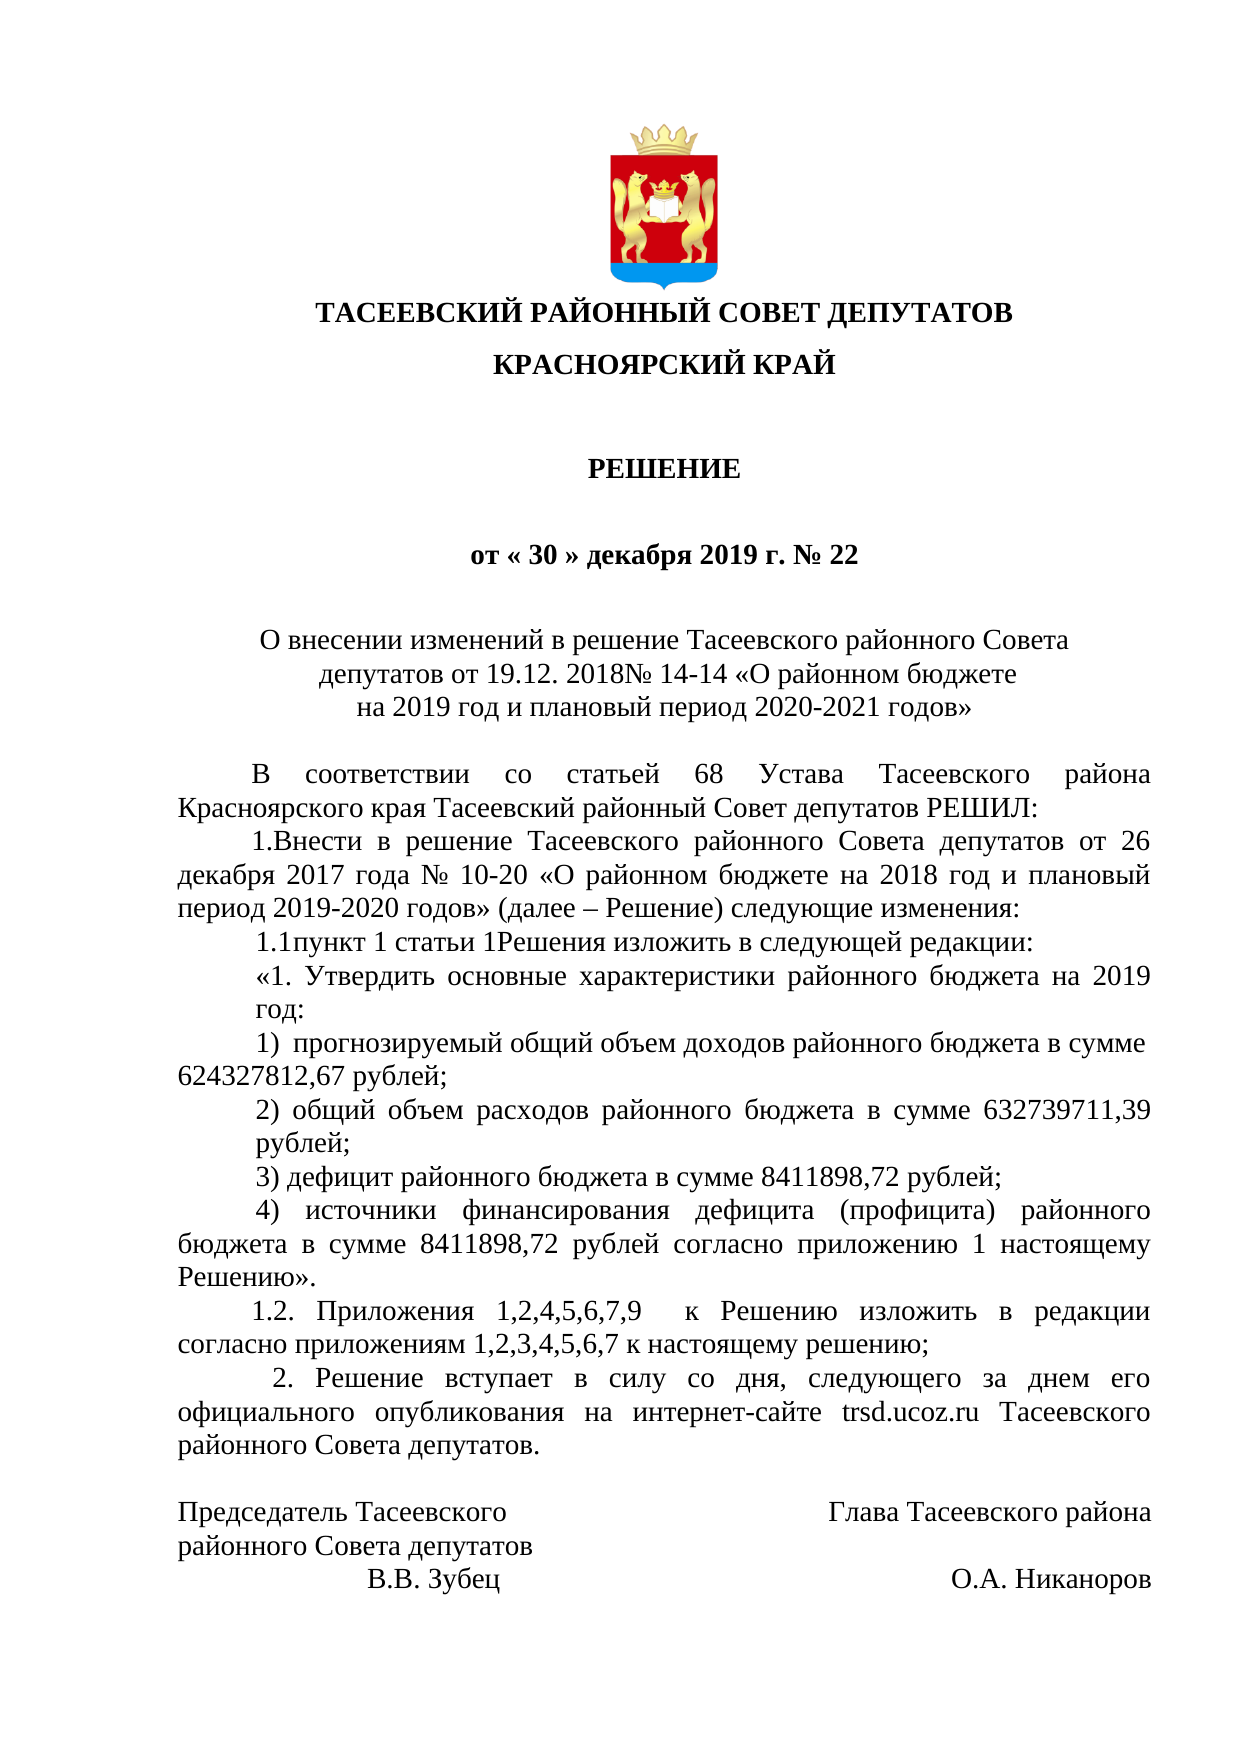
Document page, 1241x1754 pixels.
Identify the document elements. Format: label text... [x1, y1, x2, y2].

table_header Глава Тасеевского района О.А. Никаноров [664, 1494, 1163, 1595]
list пункт 1 статьи 1Решения изложить в следующей редакции: [255, 924, 1152, 958]
text 2) общий объем расходов районного бюджета в сумме 632739711,39 рублей; [255, 1092, 1152, 1159]
list 1.Внести в решение Тасеевского районного Совета депутатов от 26 декабря 2017 года № 10-20 «О районном бюджете на 2018 год и плановый период 2019-2020 годов» (далее – Решение) следующие изменения: [177, 823, 1152, 924]
picture [608, 118, 721, 295]
text на 2019 год и плановый период 2020-2021 годов» [177, 689, 1152, 723]
text ТАСЕЕВСКИЙ РАЙОННЫЙ СОВЕТ ДЕПУТАТОВ [177, 295, 1152, 328]
text 2. Решение вступает в силу со дня, следующего за днем его официального опубликования на интернет-сайте trsd.ucoz.ru Тасеевского районного Совета депутатов. [177, 1360, 1152, 1461]
text О внесении изменений в решение Тасеевского районного Совета [177, 622, 1152, 656]
list прогнозируемый общий объем доходов районного бюджета в сумме [255, 1025, 1152, 1058]
text 4) источники финансирования дефицита (профицита) районного бюджета в сумме 8411898,72 рублей согласно приложению 1 настоящему Решению». [177, 1192, 1152, 1293]
text 1.2. Приложения 1,2,4,5,6,7,9 к Решению изложить в редакции согласно приложениям 1,2,3,4,5,6,7 к настоящему решению; [177, 1293, 1152, 1360]
text депутатов от 19.12. 2018№ 14-14 «О районном бюджете [177, 656, 1152, 689]
text 624327812,67 рублей; [177, 1058, 1152, 1092]
text «1. Утвердить основные характеристики районного бюджета на 2019 год: [255, 958, 1152, 1025]
text КРАСНОЯРСКИЙ КРАЙ [177, 347, 1152, 380]
text РЕШЕНИЕ [177, 451, 1152, 485]
text от « 30 » декабря 2019 г. № 22 [177, 537, 1152, 570]
text 3) дефицит районного бюджета в сумме 8411898,72 рублей; [255, 1159, 1152, 1192]
table_header Председатель Тасеевского районного Совета депутатов В.В. Зубец [166, 1494, 664, 1595]
text В соответствии со статьей 68 Устава Тасеевского района Красноярского края Тасеевский районный Совет депутатов РЕШИЛ: [177, 756, 1152, 823]
